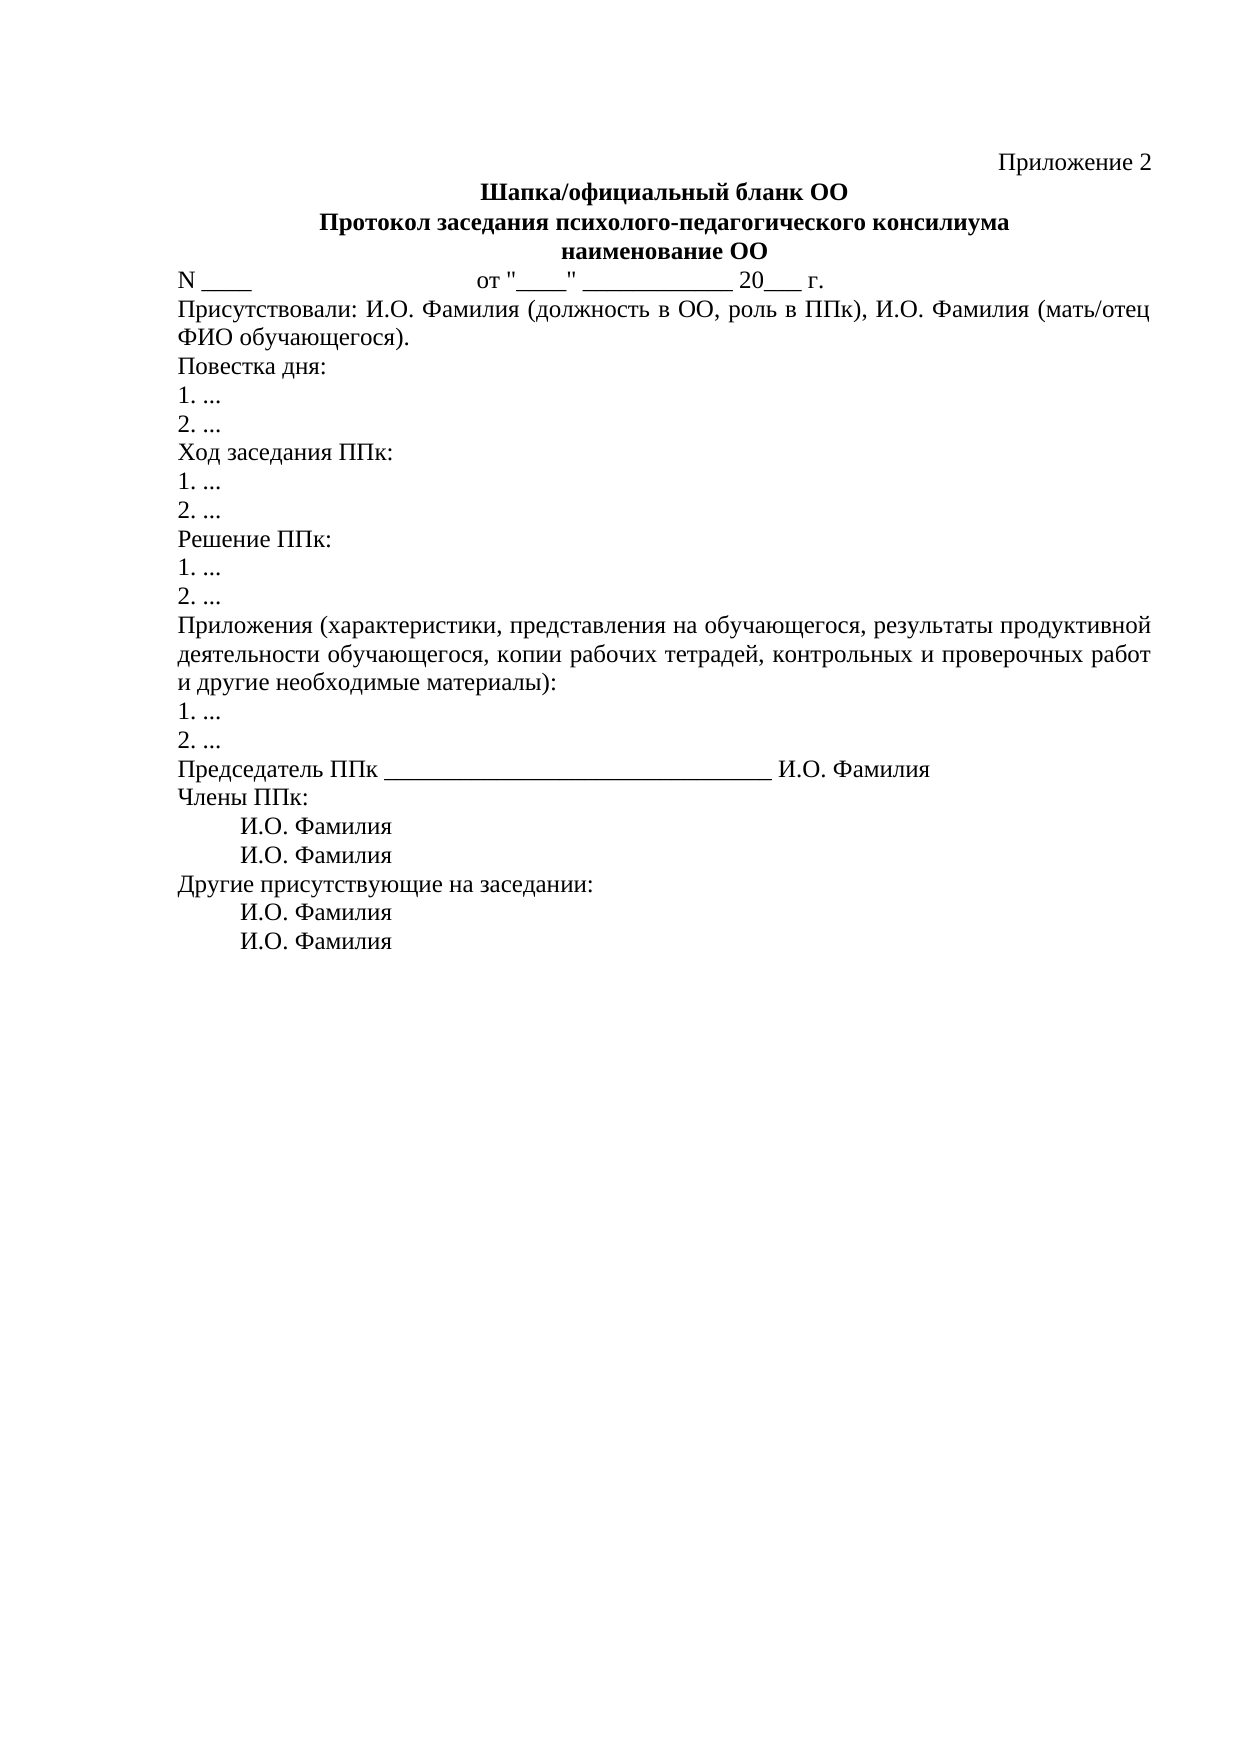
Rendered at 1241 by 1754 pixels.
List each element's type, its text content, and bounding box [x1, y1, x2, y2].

text Ход заседания ППк: [177, 437, 1152, 466]
text 2. ... [177, 409, 1152, 437]
table_header Шапка/официальный бланк ОО [479, 176, 850, 207]
text И.О. Фамилия [177, 840, 1152, 869]
text 1. ... [177, 552, 1152, 581]
text Протокол заседания психолого-педагогического консилиума наименование ОО [177, 207, 1152, 265]
text Повестка дня: [177, 351, 1152, 380]
text Присутствовали: И.О. Фамилия (должность в ОО, роль в ППк), И.О. Фамилия (мать/отец ФИО обучающегося). [177, 294, 1152, 351]
text 1. ... [177, 696, 1152, 725]
text Решение ППк: [177, 524, 1152, 552]
text 2. ... [177, 725, 1152, 754]
text И.О. Фамилия [177, 811, 1152, 840]
text Председатель ППк _______________________________ И.О. Фамилия [177, 754, 1152, 782]
text 2. ... [177, 495, 1152, 524]
text Другие присутствующие на заседании: [177, 869, 1152, 897]
text И.О. Фамилия [177, 897, 1152, 926]
text 1. ... [177, 380, 1152, 409]
text Приложения (характеристики, представления на обучающегося, результаты продуктивной деятельности обучающегося, копии рабочих тетрадей, контрольных и проверочных работ и другие необходимые материалы): [177, 610, 1152, 696]
text N ____ от "____" ____________ 20___ г. [177, 265, 1152, 294]
text Члены ППк: [177, 782, 1152, 811]
text И.О. Фамилия [177, 926, 1152, 955]
text Приложение 2 [177, 147, 1152, 176]
text 2. ... [177, 581, 1152, 610]
text 1. ... [177, 466, 1152, 495]
